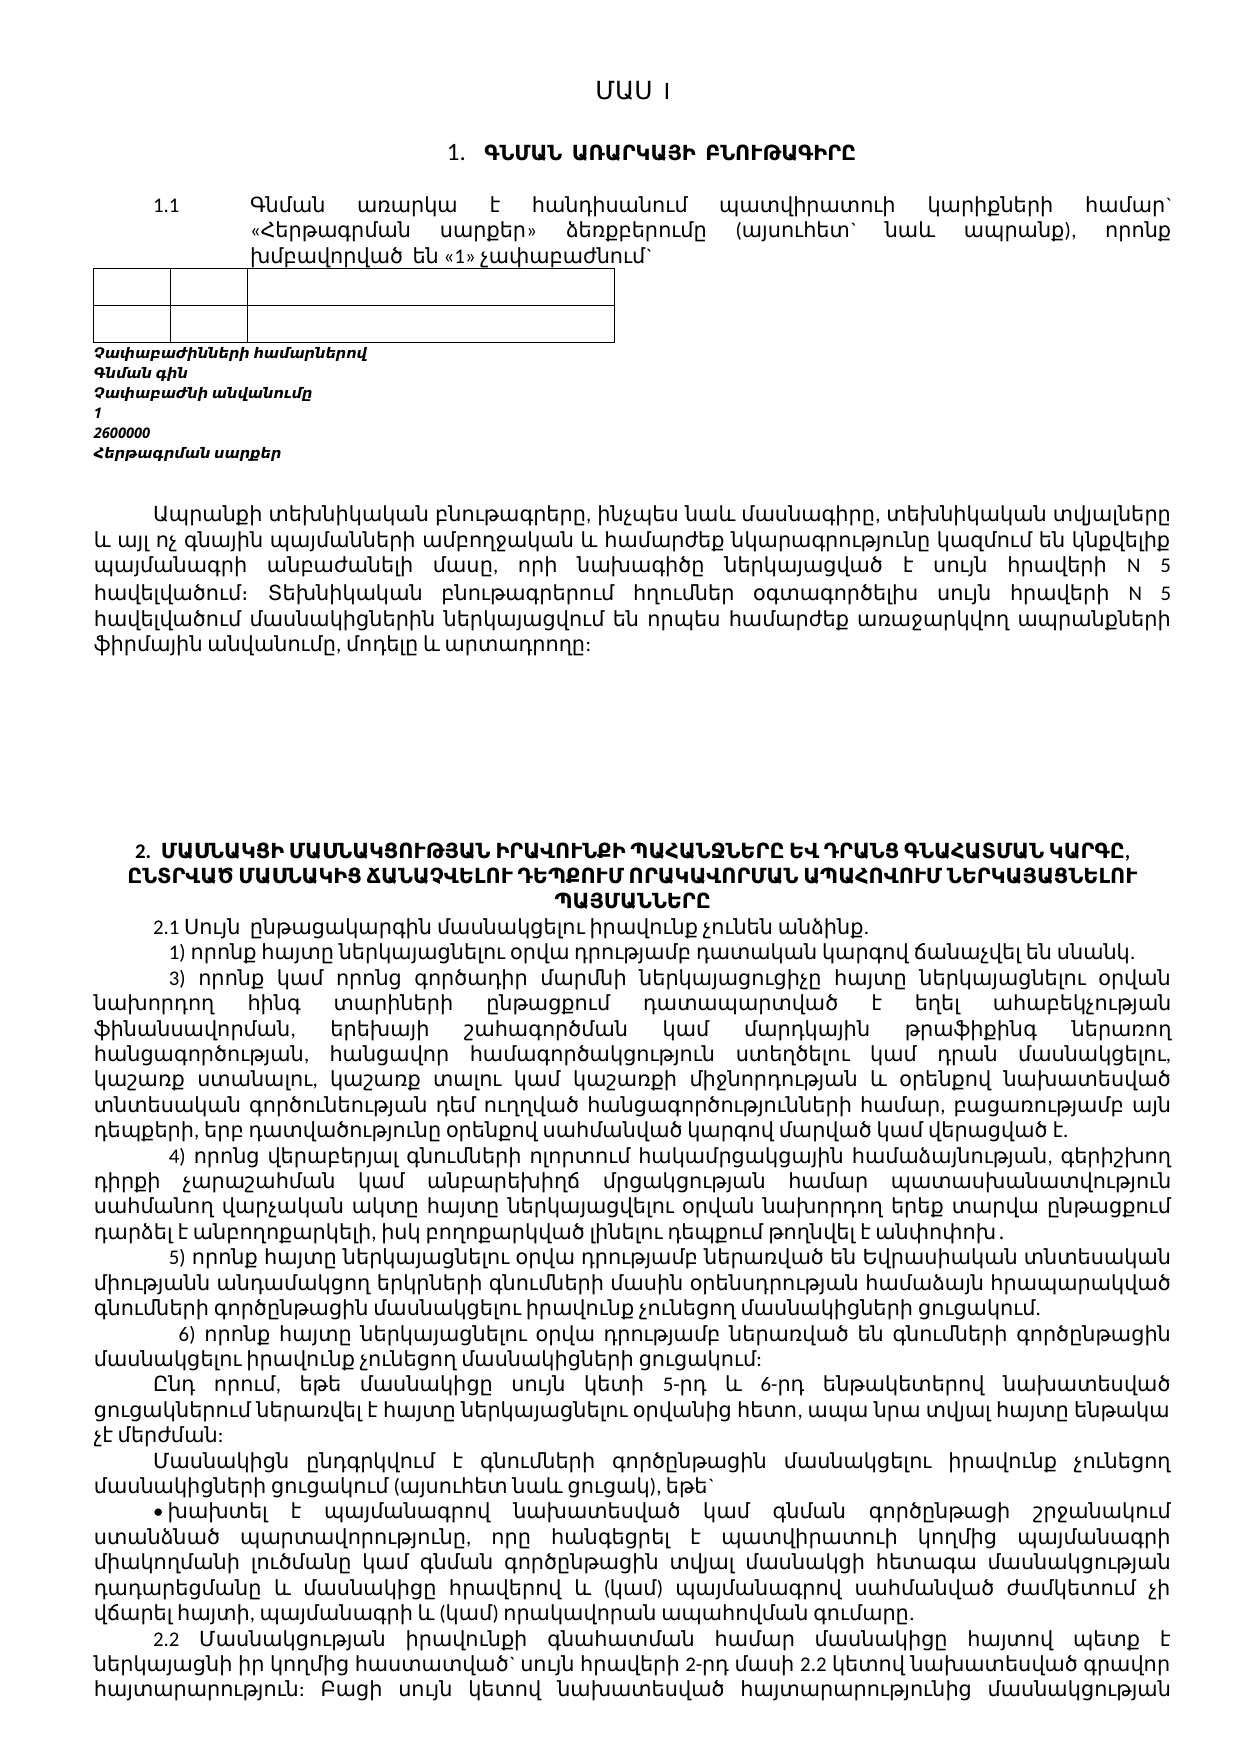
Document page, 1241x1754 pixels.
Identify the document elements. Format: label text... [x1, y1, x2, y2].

text Մասնակիցն ընդգրկվում է գնումների գործընթացին մասնակցելու իրավունք չունեցող մասնակիցների ցուցակում (այսուհետ նաև ցուցակ), եթե` [94, 1448, 1171, 1499]
text Ընդ որում, եթե մասնակիցը սույն կետի 5-րդ և 6-րդ ենթակետերով նախատեսված ցուցակներում ներառվել է հայտը ներկայացնելու օրվանից հետո, ապա նրա տվյալ հայտը ենթակա չէ մերժման: [94, 1372, 1171, 1448]
text 5) որոնք հայտը ներկայացնելու օրվա դրությամբ ներառված են Եվրասիական տնտեսական միությանն անդամակցող երկրների գնումների մասին օրենսդրության համաձայն հրապարակված գնումների գործընթացին մասնակցելու իրավունք չունեցող մասնակիցների ցուցակում. [94, 1244, 1171, 1321]
text Ապրանքի տեխնիկական բնութագրերը, ինչպես նաև մասնագիրը, տեխնիկական տվյալները և այլ ոչ գնային պայմանների ամբողջական և համարժեք նկարագրությունը կազմում են կնքվելիք պայմանագրի անբաժանելի մասը, որի նախագիծը ներկայացված է սույն հրավերի N 5 հավելվածում։ Տեխնիկական բնութագրերում հղումներ օգտագործելիս սույն հրավերի N 5 հավելվածում մասնակիցներին ներկայացվում են որպես համարժեք առաջարկվող ապրանքների ֆիրմային անվանումը, մոդելը և արտադրողը: [94, 501, 1171, 657]
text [94, 1626, 1171, 1702]
text 4) որոնց վերաբերյալ գնումների ոլորտում հակամրցակցային համաձայնության, գերիշխող դիրքի չարաշահման կամ անբարեխիղճ մրցակցության համար պատասխանատվություն սահմանող վարչական ակտը հայտը ներկայացվելու օրվան նախորդող երեք տարվա ընթացքում դարձել է անբողոքարկելի, իսկ բողոքարկված լինելու դեպքում թողնվել է անփոփոխ․ [94, 1143, 1171, 1244]
text • խախտել է պայմանագրով նախատեսված կամ գնման գործընթացի շրջանակում ստանձնած պարտավորությունը, որը հանգեցրել է պատվիրատուի կողմից պայմանագրի միակողմանի լուծմանը կամ գնման գործընթացին տվյալ մասնակցի հետագա մասնակցության դադարեցմանը և մասնակիցը հրավերով և (կամ) պայմանագրով սահմանված ժամկետում չի վճարել հայտի, պայմանագրի և (կամ) որակավորան ապահովման գումարը. [94, 1499, 1171, 1626]
text 2.1 Սույն ընթացակարգին մասնակցելու իրավունք չունեն անձինք. [94, 914, 1171, 939]
subtitle Գնման առարկա է հանդիսանում պատվիրատուի կարիքների համար` «Հերթագրման սարքեր» ձեռքբերումը (այսուհետ` նաև ապրանք), որոնք խմբավորված են «1» չափաբաժնում` [153, 192, 1171, 268]
list ԳՆՄԱՆ ԱՌԱՐԿԱՅԻ ԲՆՈՒԹԱԳԻՐԸ [131, 136, 1171, 167]
text 6) որոնք հայտը ներկայացնելու օրվա դրությամբ ներառված են գնումների գործընթացին մասնակցելու իրավունք չունեցող մասնակիցների ցուցակում: [94, 1321, 1171, 1372]
text ՄԱՍ I [94, 75, 1171, 106]
text 2. ՄԱՍՆԱԿՑԻ ՄԱՍՆԱԿՑՈՒԹՅԱՆ ԻՐԱՎՈՒՆՔԻ ՊԱՀԱՆՋՆԵՐԸ ԵՎ ԴՐԱՆՑ ԳՆԱՀԱՏՄԱՆ ԿԱՐԳԸ, ԸՆՏՐՎԱԾ ՄԱՍՆԱԿԻՑ ՃԱՆԱՉՎԵԼՈՒ ԴԵՊՔՈՒՄ ՈՐԱԿԱՎՈՐՄԱՆ ԱՊԱՀՈՎՈՒՄ ՆԵՐԿԱՅԱՑՆԵԼՈՒ ՊԱՅՄԱՆՆԵՐԸ [94, 838, 1171, 914]
text 1) որոնք հայտը ներկայացնելու օրվա դրությամբ դատական կարգով ճանաչվել են սնանկ. [94, 939, 1171, 965]
text 3) որոնք կամ որոնց գործադիր մարմնի ներկայացուցիչը հայտը ներկայացնելու օրվան նախորդող հինգ տարիների ընթացքում դատապարտված է եղել ահաբեկչության ֆինանսավորման, երեխայի շահագործման կամ մարդկային թրաֆիքինգ ներառող հանցագործության, հանցավոր համագործակցություն ստեղծելու կամ դրան մասնակցելու, կաշառք ստանալու, կաշառք տալու կամ կաշառքի միջնորդության և օրենքով նախատեսված տնտեսական գործունեության դեմ ուղղված հանցագործությունների համար, բացառությամբ այն դեպքերի, երբ դատվածությունը օրենքով սահմանված կարգով մարված կամ վերացված է. [94, 965, 1171, 1143]
